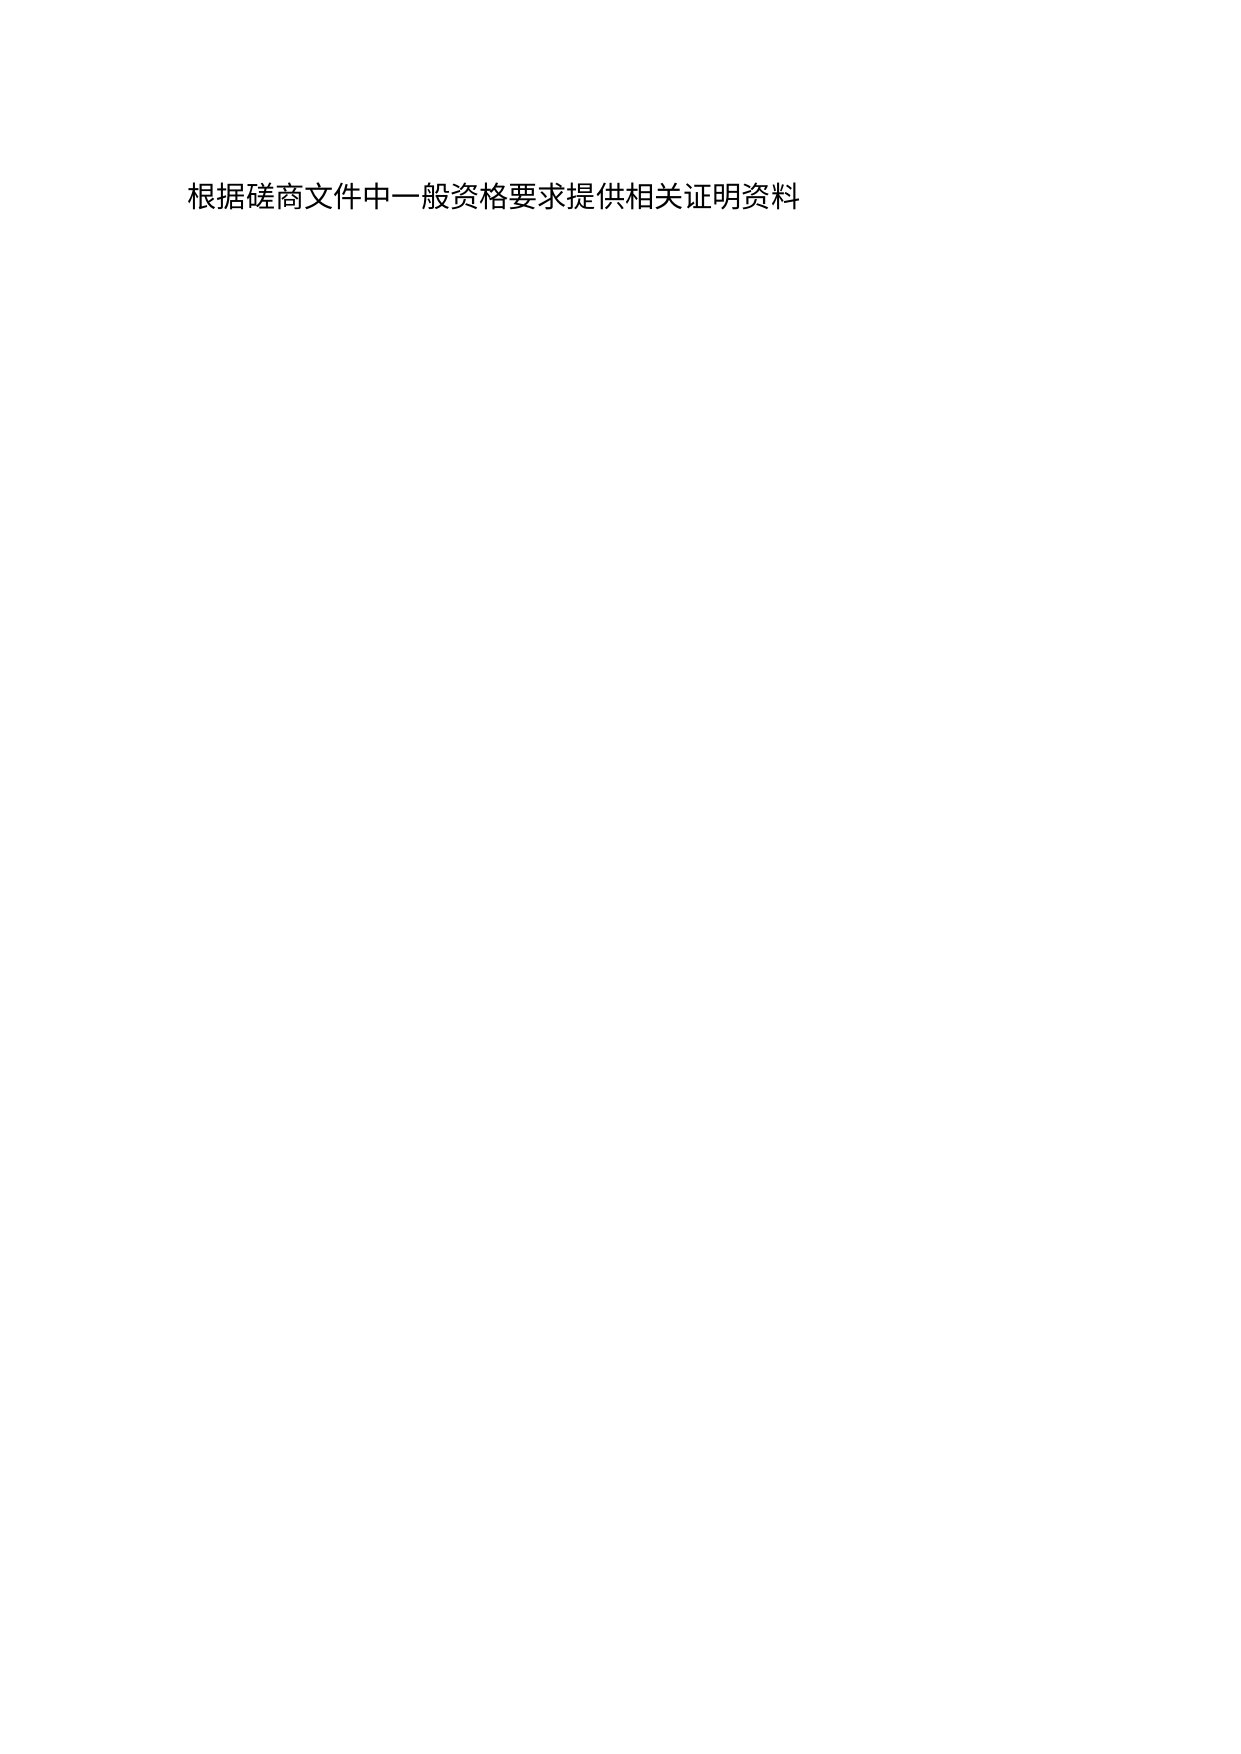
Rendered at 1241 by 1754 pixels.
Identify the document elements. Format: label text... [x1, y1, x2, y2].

text 根据磋商文件中一般资格要求提供相关证明资料 [187, 162, 1053, 227]
